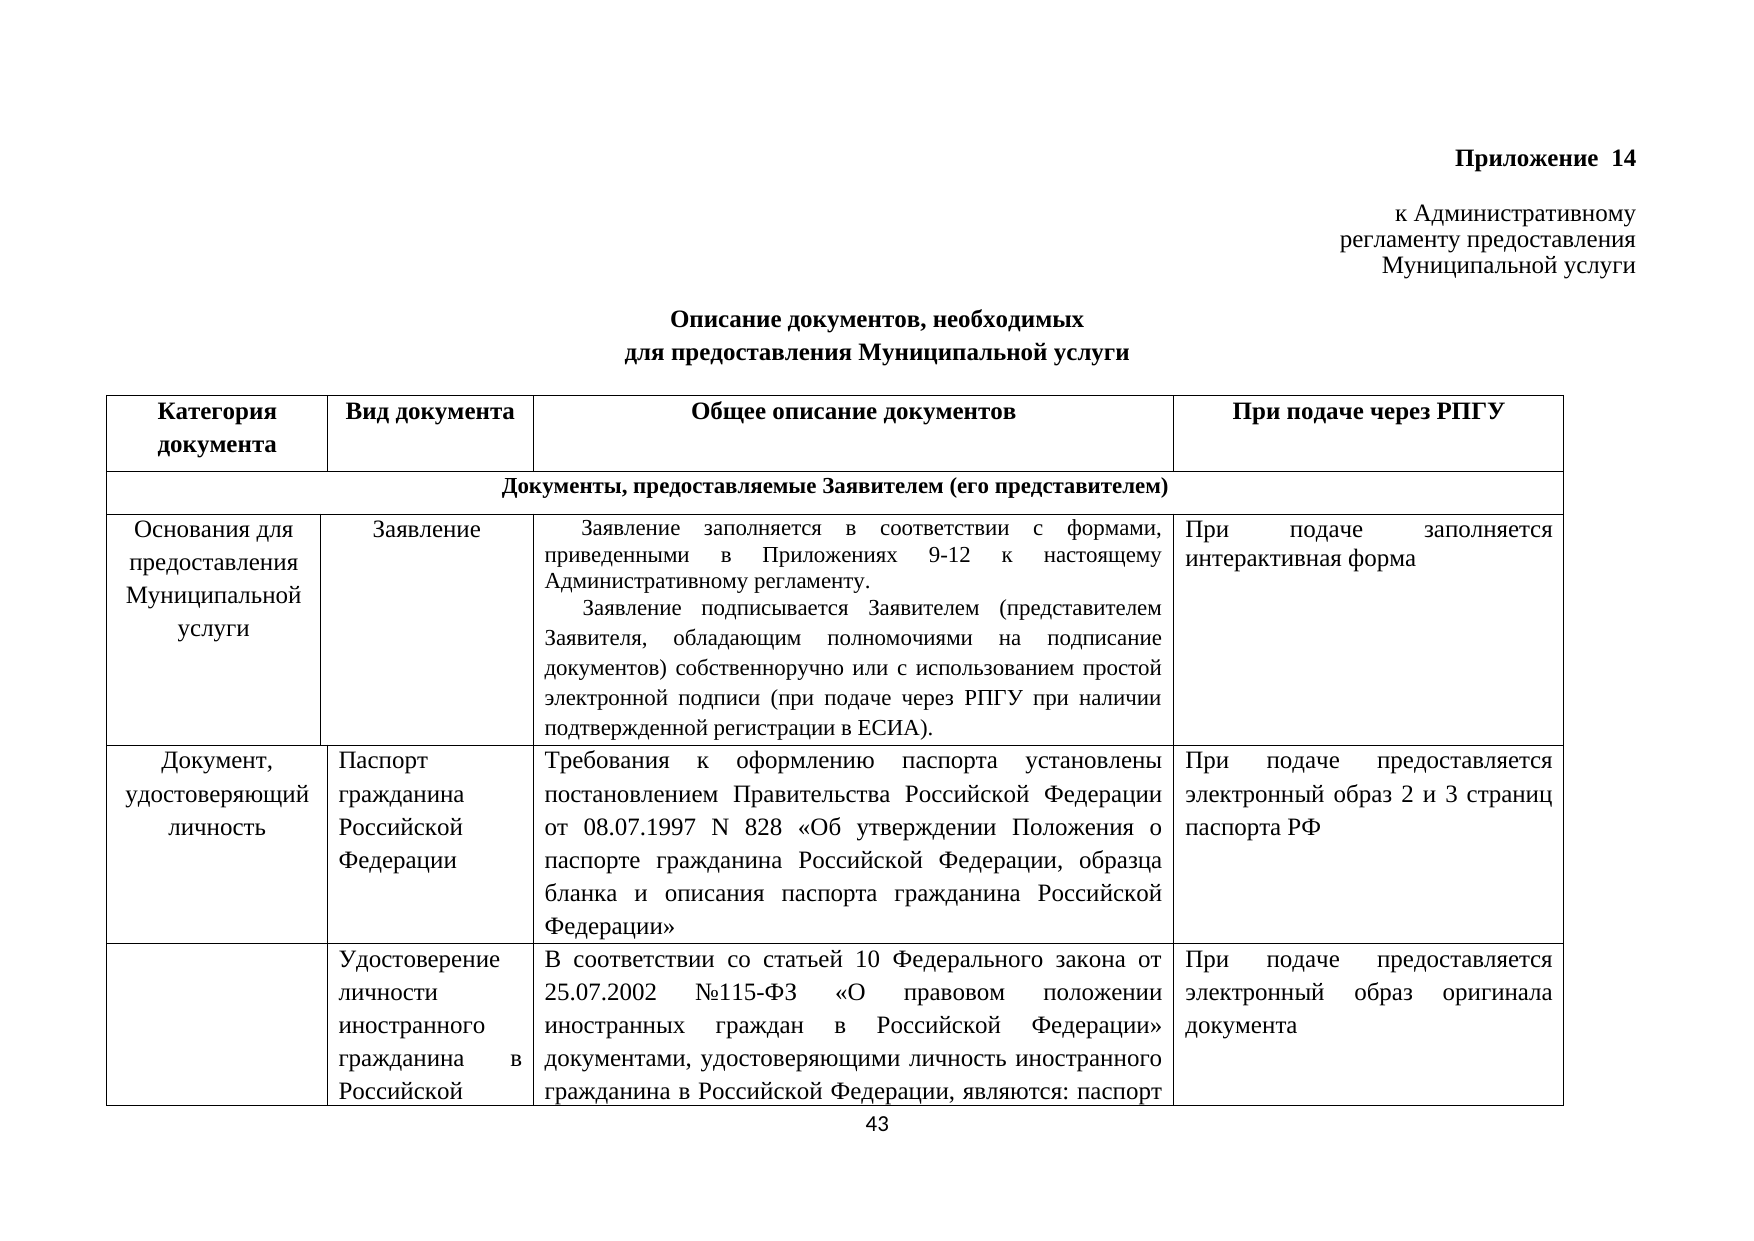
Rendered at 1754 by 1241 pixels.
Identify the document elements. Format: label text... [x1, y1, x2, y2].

table_cell При подаче предоставляется электронный образ 2 и 3 страниц паспорта РФ [1174, 746, 1563, 943]
text Приложение 14 [118, 143, 1636, 172]
table_cell Основания для предоставления Муниципальной услуги [107, 515, 320, 744]
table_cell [328, 944, 533, 1105]
table_cell При подаче заполняется интерактивная форма [1174, 515, 1563, 744]
table_cell Заявление заполняется в соответствии с формами, приведенными в Приложениях 9-12 к настоящему Административному регламенту. Заявление подписывается Заявителем (представителем Заявителя, обладающим полномочиями на подписание документов) собственноручно или с использованием простой электронной подписи (при подаче через РПГУ при наличии подтвержденной регистрации в ЕСИА). [534, 515, 1173, 744]
subtitle Муниципальной услуги [118, 253, 1636, 279]
table_header Общее описание документов [534, 396, 1173, 471]
text Описание документов, необходимых для предоставления Муниципальной услуги [118, 304, 1636, 365]
table_cell Документ, удостоверяющий личность [107, 746, 327, 943]
table_cell [107, 944, 327, 1105]
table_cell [1174, 944, 1563, 1105]
table_cell Паспорт гражданина Российской Федерации [328, 746, 533, 943]
subtitle регламенту предоставления [118, 227, 1636, 253]
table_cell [534, 944, 1173, 1105]
table_cell Документы, предоставляемые Заявителем (его представителем) [107, 472, 1563, 513]
table_header При подаче через РПГУ [1174, 396, 1563, 471]
table_cell Требования к оформлению паспорта установлены постановлением Правительства Российской Федерации от 08.07.1997 N 828 «Об утверждении Положения о паспорте гражданина Российской Федерации, образца бланка и описания паспорта гражданина Российской Федерации» [534, 746, 1173, 943]
subtitle к Административному [118, 201, 1636, 227]
table_cell Заявление [321, 515, 533, 744]
table_header Вид документа [328, 396, 533, 471]
table_header Категория документа [107, 396, 327, 471]
